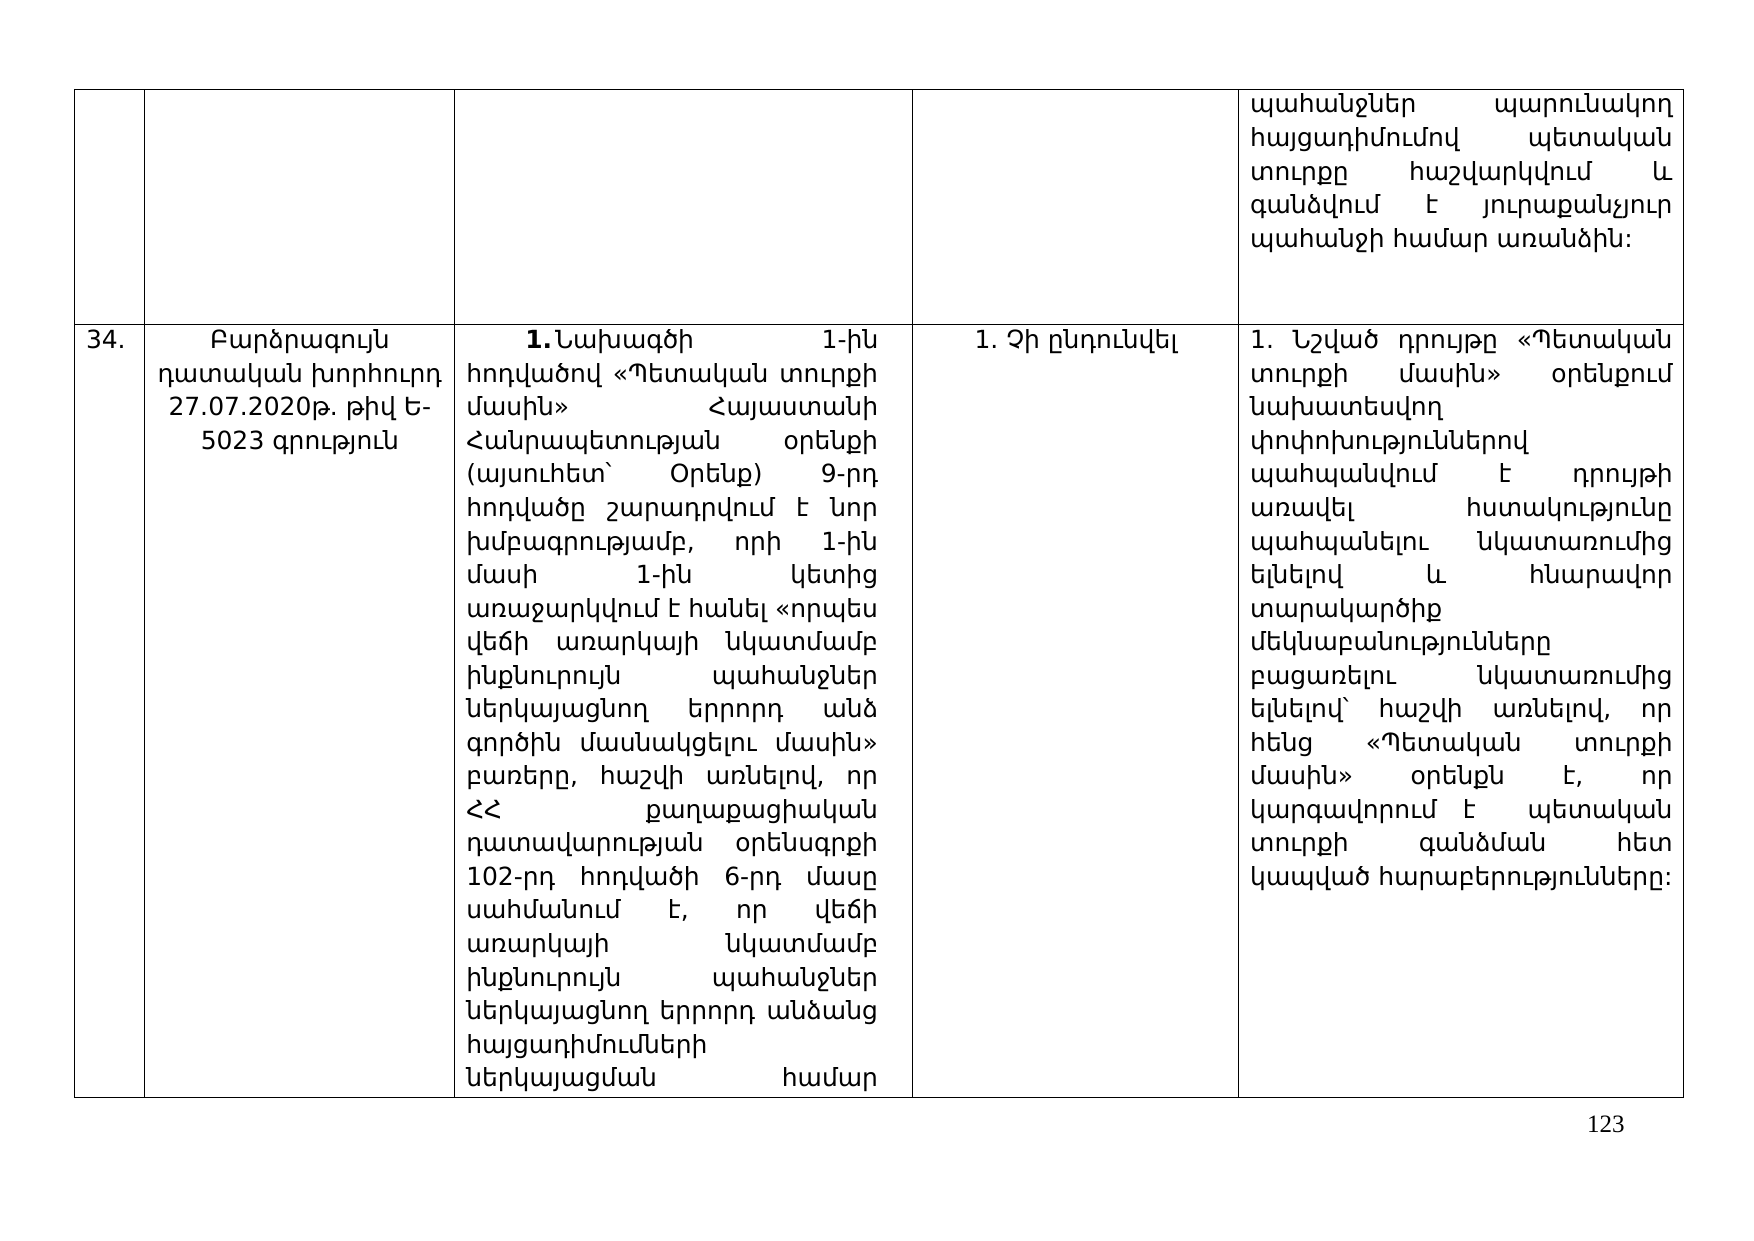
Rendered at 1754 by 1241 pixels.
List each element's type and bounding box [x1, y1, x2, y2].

table_cell [1239, 90, 1683, 324]
table_cell [913, 90, 1238, 324]
table_cell [145, 325, 454, 1097]
table_cell [75, 325, 144, 1097]
table_cell [75, 90, 144, 324]
table_cell [455, 325, 912, 1097]
table_cell [145, 90, 454, 324]
table_cell [455, 90, 912, 324]
table_cell [1239, 325, 1683, 1097]
table_cell [913, 325, 1238, 1097]
